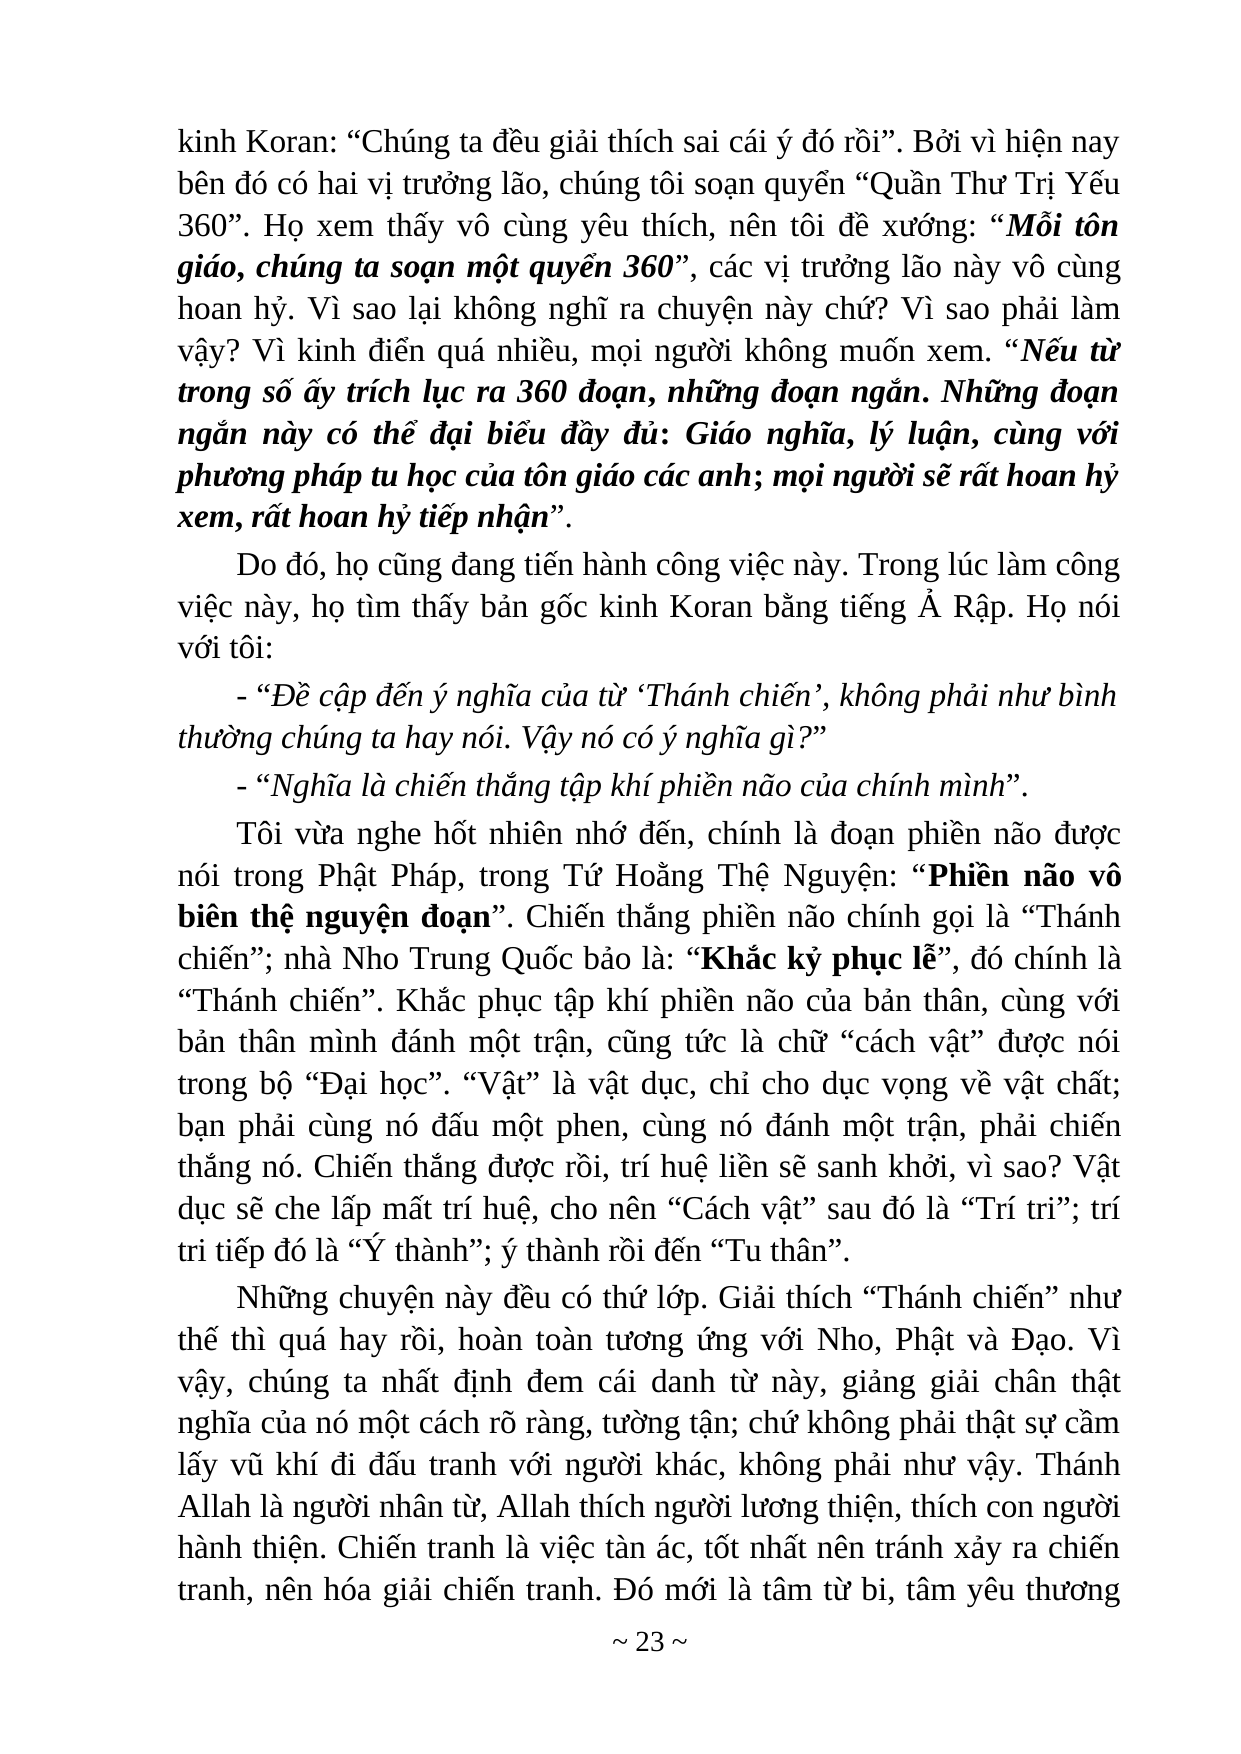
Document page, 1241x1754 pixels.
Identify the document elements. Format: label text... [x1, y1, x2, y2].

text - “Đề cập đến ý nghĩa của từ ‘Thánh chiến’, không phải như bình thường chúng ta hay nói. Vậy nó có ý nghĩa gì?” [177, 672, 1122, 756]
text - “Nghĩa là chiến thắng tập khí phiền não của chính mình”. [177, 762, 1122, 803]
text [177, 118, 1122, 535]
text Do đó, họ cũng đang tiến hành công việc này. Trong lúc làm công việc này, họ tìm thấy bản gốc kinh Koran bằng tiếng Ả Rập. Họ nói với tôi: [177, 541, 1122, 666]
text Tôi vừa nghe hốt nhiên nhớ đến, chính là đoạn phiền não được nói trong Phật Pháp, trong Tứ Hoằng Thệ Nguyện: “Phiền não vô biên thệ nguyện đoạn”. Chiến thắng phiền não chính gọi là “Thánh chiến”; nhà Nho Trung Quốc bảo là: “Khắc kỷ phục lễ”, đó chính là “Thánh chiến”. Khắc phục tập khí phiền não của bản thân, cùng với bản thân mình đánh một trận, cũng tức là chữ “cách vật” được nói trong bộ “Đại học”. “Vật” là vật dục, chỉ cho dục vọng về vật chất; bạn phải cùng nó đấu một phen, cùng nó đánh một trận, phải chiến thắng nó. Chiến thắng được rồi, trí huệ liền sẽ sanh khởi, vì sao? Vật dục sẽ che lấp mất trí huệ, cho nên “Cách vật” sau đó là “Trí tri”; trí tri tiếp đó là “Ý thành”; ý thành rồi đến “Tu thân”. [177, 810, 1122, 1268]
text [177, 1274, 1122, 1608]
